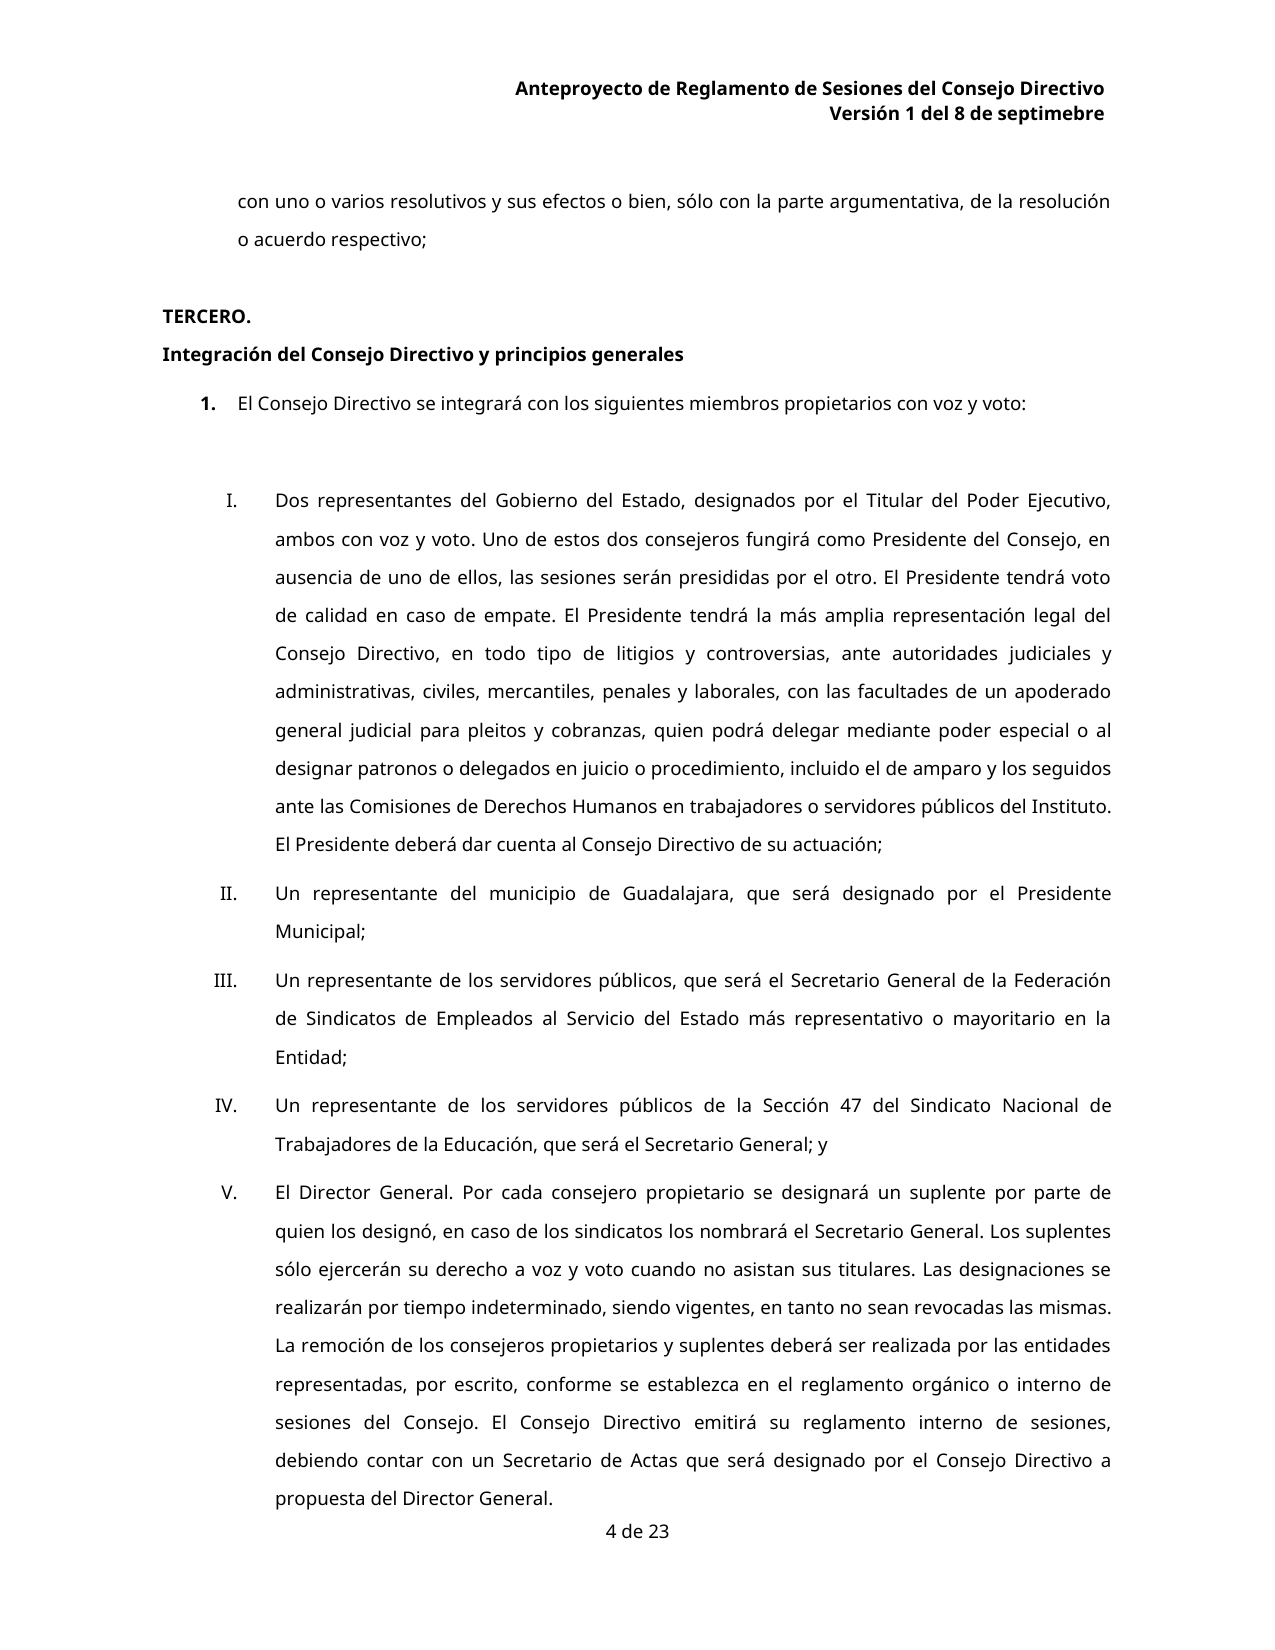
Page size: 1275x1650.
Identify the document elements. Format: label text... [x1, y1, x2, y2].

list Un representante de los servidores públicos de la Sección 47 del Sindicato Nacional de Trabajadores de la Educación, que será el Secretario General; y [237, 1093, 1112, 1156]
list El Director General. Por cada consejero propietario se designará un suplente por parte de quien los designó, en caso de los sindicatos los nombrará el Secretario General. Los suplentes sólo ejercerán su derecho a voz y voto cuando no asistan sus titulares. Las designaciones se realizarán por tiempo indeterminado, siendo vigentes, en tanto no sean revocadas las mismas. La remoción de los consejeros propietarios y suplentes deberá ser realizada por las entidades representadas, por escrito, conforme se establezca en el reglamento orgánico o interno de sesiones del Consejo. El Consejo Directivo emitirá su reglamento interno de sesiones, debiendo contar con un Secretario de Actas que será designado por el Consejo Directivo a propuesta del Director General. [237, 1180, 1112, 1511]
list Dos representantes del Gobierno del Estado, designados por el Titular del Poder Ejecutivo, ambos con voz y voto. Uno de estos dos consejeros fungirá como Presidente del Consejo, en ausencia de uno de ellos, las sesiones serán presididas por el otro. El Presidente tendrá voto de calidad en caso de empate. El Presidente tendrá la más amplia representación legal del Consejo Directivo, en todo tipo de litigios y controversias, ante autoridades judiciales y administrativas, civiles, mercantiles, penales y laborales, con las facultades de un apoderado general judicial para pleitos y cobranzas, quien podrá delegar mediante poder especial o al designar patronos o delegados en juicio o procedimiento, incluido el de amparo y los seguidos ante las Comisiones de Derechos Humanos en trabajadores o servidores públicos del Instituto. El Presidente deberá dar cuenta al Consejo Directivo de su actuación; [237, 488, 1112, 857]
list El Consejo Directivo se integrará con los siguientes miembros propietarios con voz y voto: [200, 390, 1112, 416]
text Integración del Consejo Directivo y principios generales [162, 341, 1112, 367]
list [200, 188, 1112, 252]
list Un representante de los servidores públicos, que será el Secretario General de la Federación de Sindicatos de Empleados al Servicio del Estado más representativo o mayoritario en la Entidad; [237, 967, 1112, 1069]
list Un representante del municipio de Guadalajara, que será designado por el Presidente Municipal; [237, 881, 1112, 944]
text TERCERO. [162, 303, 1112, 329]
